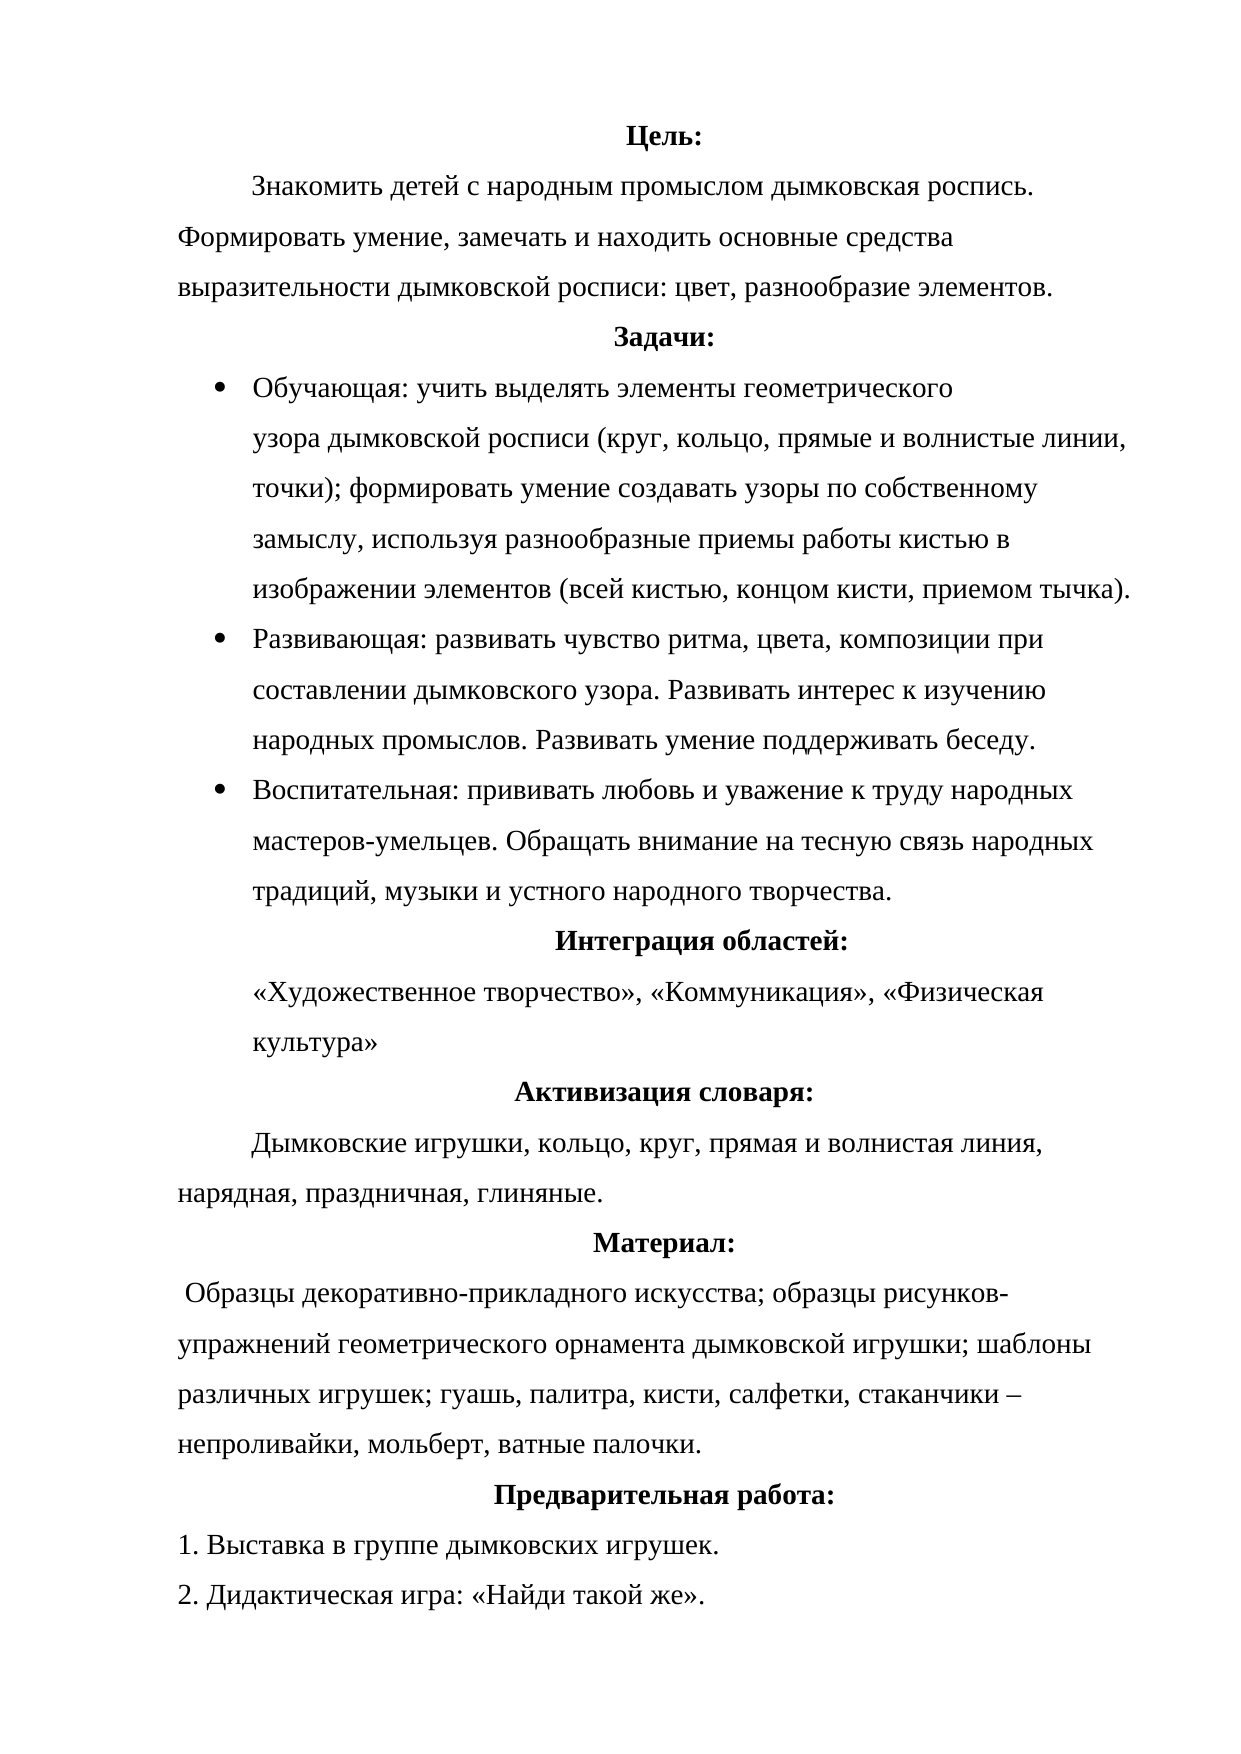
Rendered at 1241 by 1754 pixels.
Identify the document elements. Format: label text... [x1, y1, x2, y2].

list Обучающая: учить выделять элементы геометрического узора дымковской росписи (круг, кольцо, прямые и волнистые линии, точки); формировать умение создавать узоры по собственному замыслу, используя разнообразные приемы работы кистью в изображении элементов (всей кистью, концом кисти, приемом тычка). [215, 370, 1152, 604]
text Активизация словаря: [177, 1074, 1152, 1108]
text Дымковские игрушки, кольцо, круг, прямая и волнистая линия, нарядная, праздничная, глиняные. [177, 1125, 1152, 1208]
text Цель: [177, 118, 1152, 152]
list Воспитательная: прививать любовь и уважение к труду народных мастеров-умельцев. Обращать внимание на тесную связь народных традиций, музыки и устного народного творчества. [215, 772, 1152, 907]
list Развивающая: развивать чувство ритма, цвета, композиции при составлении дымковского узора. Развивать интерес к изучению народных промыслов. Развивать умение поддерживать беседу. [215, 621, 1152, 756]
text Материал: [177, 1225, 1152, 1259]
text 1. Выставка в группе дымковских игрушек. [177, 1527, 1152, 1561]
text Образцы декоративно-прикладного искусства; образцы рисунков-упражнений геометрического орнамента дымковской игрушки; шаблоны различных игрушек; гуашь, палитра, кисти, салфетки, стаканчики – непроливайки, мольберт, ватные палочки. [177, 1276, 1152, 1460]
list «Художественное творчество», «Коммуникация», «Физическая культура» [252, 974, 1152, 1058]
text Знакомить детей с народным промыслом дымковская роспись. Формировать умение, замечать и находить основные средства выразительности дымковской росписи: цвет, разнообразие элементов. [177, 168, 1152, 303]
list Интеграция областей: [252, 923, 1152, 957]
text Предварительная работа: [177, 1477, 1152, 1510]
text Задачи: [177, 319, 1152, 353]
text 2. Дидактическая игра: «Найди такой же». [177, 1577, 1152, 1611]
